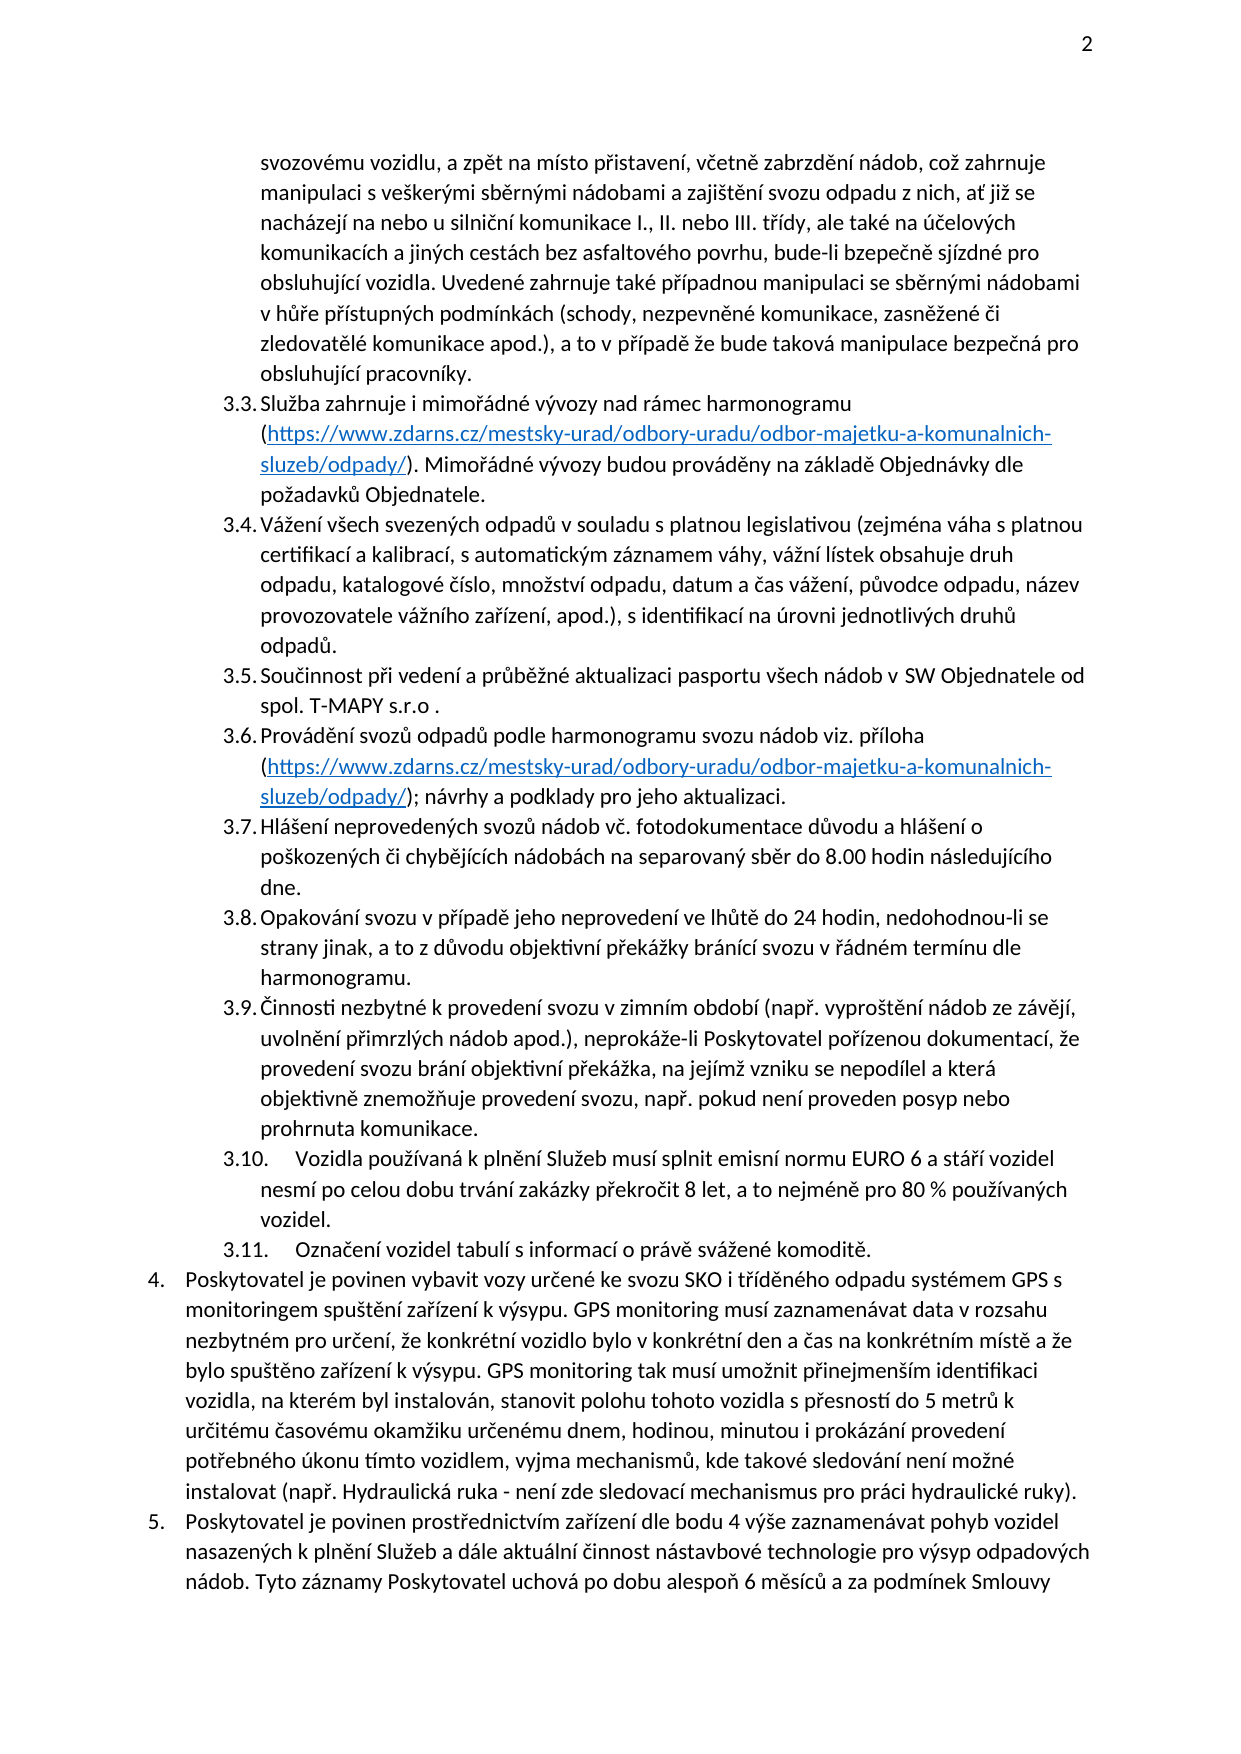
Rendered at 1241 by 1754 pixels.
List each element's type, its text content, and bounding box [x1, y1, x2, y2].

list Označení vozidel tabulí s informací o právě svážené komoditě. [223, 1235, 1093, 1263]
list Součinnost při vedení a průběžné aktualizaci pasportu všech nádob v SW Objednatele od spol. T-MAPY s.r.o . [223, 661, 1093, 719]
list Činnosti nezbytné k provedení svozu v zimním období (např. vyproštění nádob ze závějí, uvolnění přimrzlých nádob apod.), neprokáže-li Poskytovatel pořízenou dokumentací, že provedení svozu brání objektivní překážka, na jejímž vzniku se nepodílel a která objektivně znemožňuje provedení svozu, např. pokud není proveden posyp nebo prohrnuta komunikace. [223, 993, 1093, 1142]
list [148, 1507, 1093, 1595]
list Opakování svozu v případě jeho neprovedení ve lhůtě do 24 hodin, nedohodnou-li se strany jinak, a to z důvodu objektivní překážky bránící svozu v řádném termínu dle harmonogramu. [223, 903, 1093, 991]
list Vážení všech svezených odpadů v souladu s platnou legislativou (zejména váha s platnou certifikací a kalibrací, s automatickým záznamem váhy, vážní lístek obsahuje druh odpadu, katalogové číslo, množství odpadu, datum a čas vážení, původce odpadu, název provozovatele vážního zařízení, apod.), s identifikací na úrovni jednotlivých druhů odpadů. [223, 510, 1093, 659]
list Služba zahrnuje i mimořádné vývozy nad rámec harmonogramu (https://www.zdarns.cz/mestsky-urad/odbory-uradu/odbor-majetku-a-komunalnich-sluzeb/odpady/). Mimořádné vývozy budou prováděny na základě Objednávky dle požadavků Objednatele. [223, 389, 1093, 508]
list Vozidla používaná k plnění Služeb musí splnit emisní normu EURO 6 a stáří vozidel nesmí po celou dobu trvání zakázky překročit 8 let, a to nejméně pro 80 % používaných vozidel. [223, 1144, 1093, 1233]
list Hlášení neprovedených svozů nádob vč. fotodokumentace důvodu a hlášení o poškozených či chybějících nádobách na separovaný sběr do 8.00 hodin následujícího dne. [223, 812, 1093, 901]
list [223, 148, 1093, 387]
list Poskytovatel je povinen vybavit vozy určené ke svozu SKO i tříděného odpadu systémem GPS s monitoringem spuštění zařízení k výsypu. GPS monitoring musí zaznamenávat data v rozsahu nezbytném pro určení, že konkrétní vozidlo bylo v konkrétní den a čas na konkrétním místě a že bylo spuštěno zařízení k výsypu. GPS monitoring tak musí umožnit přinejmenším identifikaci vozidla, na kterém byl instalován, stanovit polohu tohoto vozidla s přesností do 5 metrů k určitému časovému okamžiku určenému dnem, hodinou, minutou i prokázání provedení potřebného úkonu tímto vozidlem, vyjma mechanismů, kde takové sledování není možné instalovat (např. Hydraulická ruka - není zde sledovací mechanismus pro práci hydraulické ruky). [148, 1265, 1093, 1505]
list Provádění svozů odpadů podle harmonogramu svozu nádob viz. příloha (https://www.zdarns.cz/mestsky-urad/odbory-uradu/odbor-majetku-a-komunalnich-sluzeb/odpady/); návrhy a podklady pro jeho aktualizaci. [223, 722, 1093, 810]
